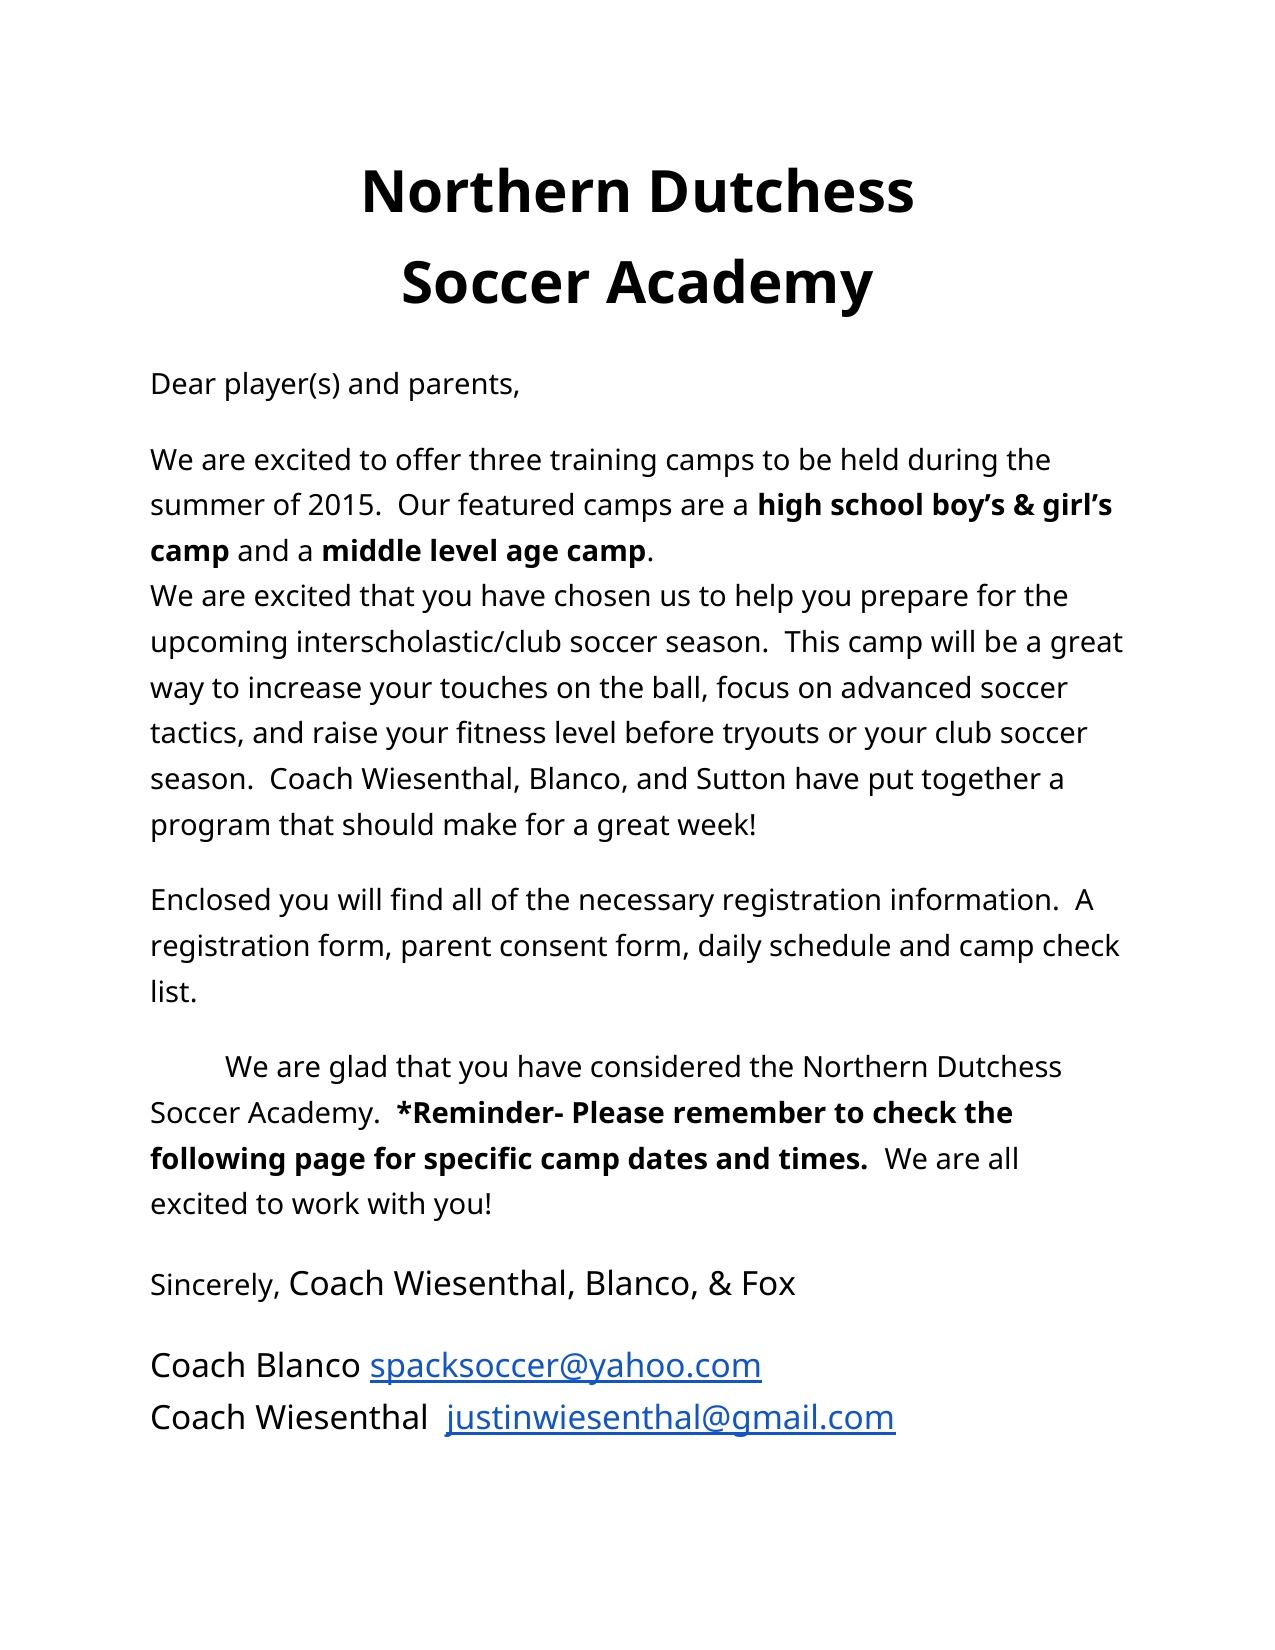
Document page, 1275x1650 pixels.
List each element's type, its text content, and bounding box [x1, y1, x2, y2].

text Dear player(s) and parents, [150, 363, 1125, 403]
text Coach Wiesenthal justinwiesenthal@gmail.com [150, 1394, 1125, 1439]
text Sincerely, Coach Wiesenthal, Blanco, & Fox [150, 1259, 1125, 1305]
text Northern Dutchess [150, 150, 1125, 229]
text We are glad that you have considered the Northern Dutchess Soccer Academy. *Reminder- Please remember to check the following page for specific camp dates and times. We are all excited to work with you! [150, 1047, 1125, 1223]
text We are excited that you have chosen us to help you prepare for the upcoming interscholastic/club soccer season. This camp will be a great way to increase your touches on the ball, focus on advanced soccer tactics, and raise your fitness level before tryouts or your club soccer season. Coach Wiesenthal, Blanco, and Sutton have put together a program that should make for a great week! [150, 576, 1125, 843]
text We are excited to offer three training camps to be held during the summer of 2015. Our featured camps are a high school boy’s & girl’s camp and a middle level age camp. [150, 439, 1125, 570]
text Coach Blanco spacksoccer@yahoo.com [150, 1342, 1125, 1387]
text Soccer Academy [150, 241, 1125, 321]
text Enclosed you will find all of the necessary registration information. A registration form, parent consent form, daily schedule and camp check list. [150, 879, 1125, 1011]
